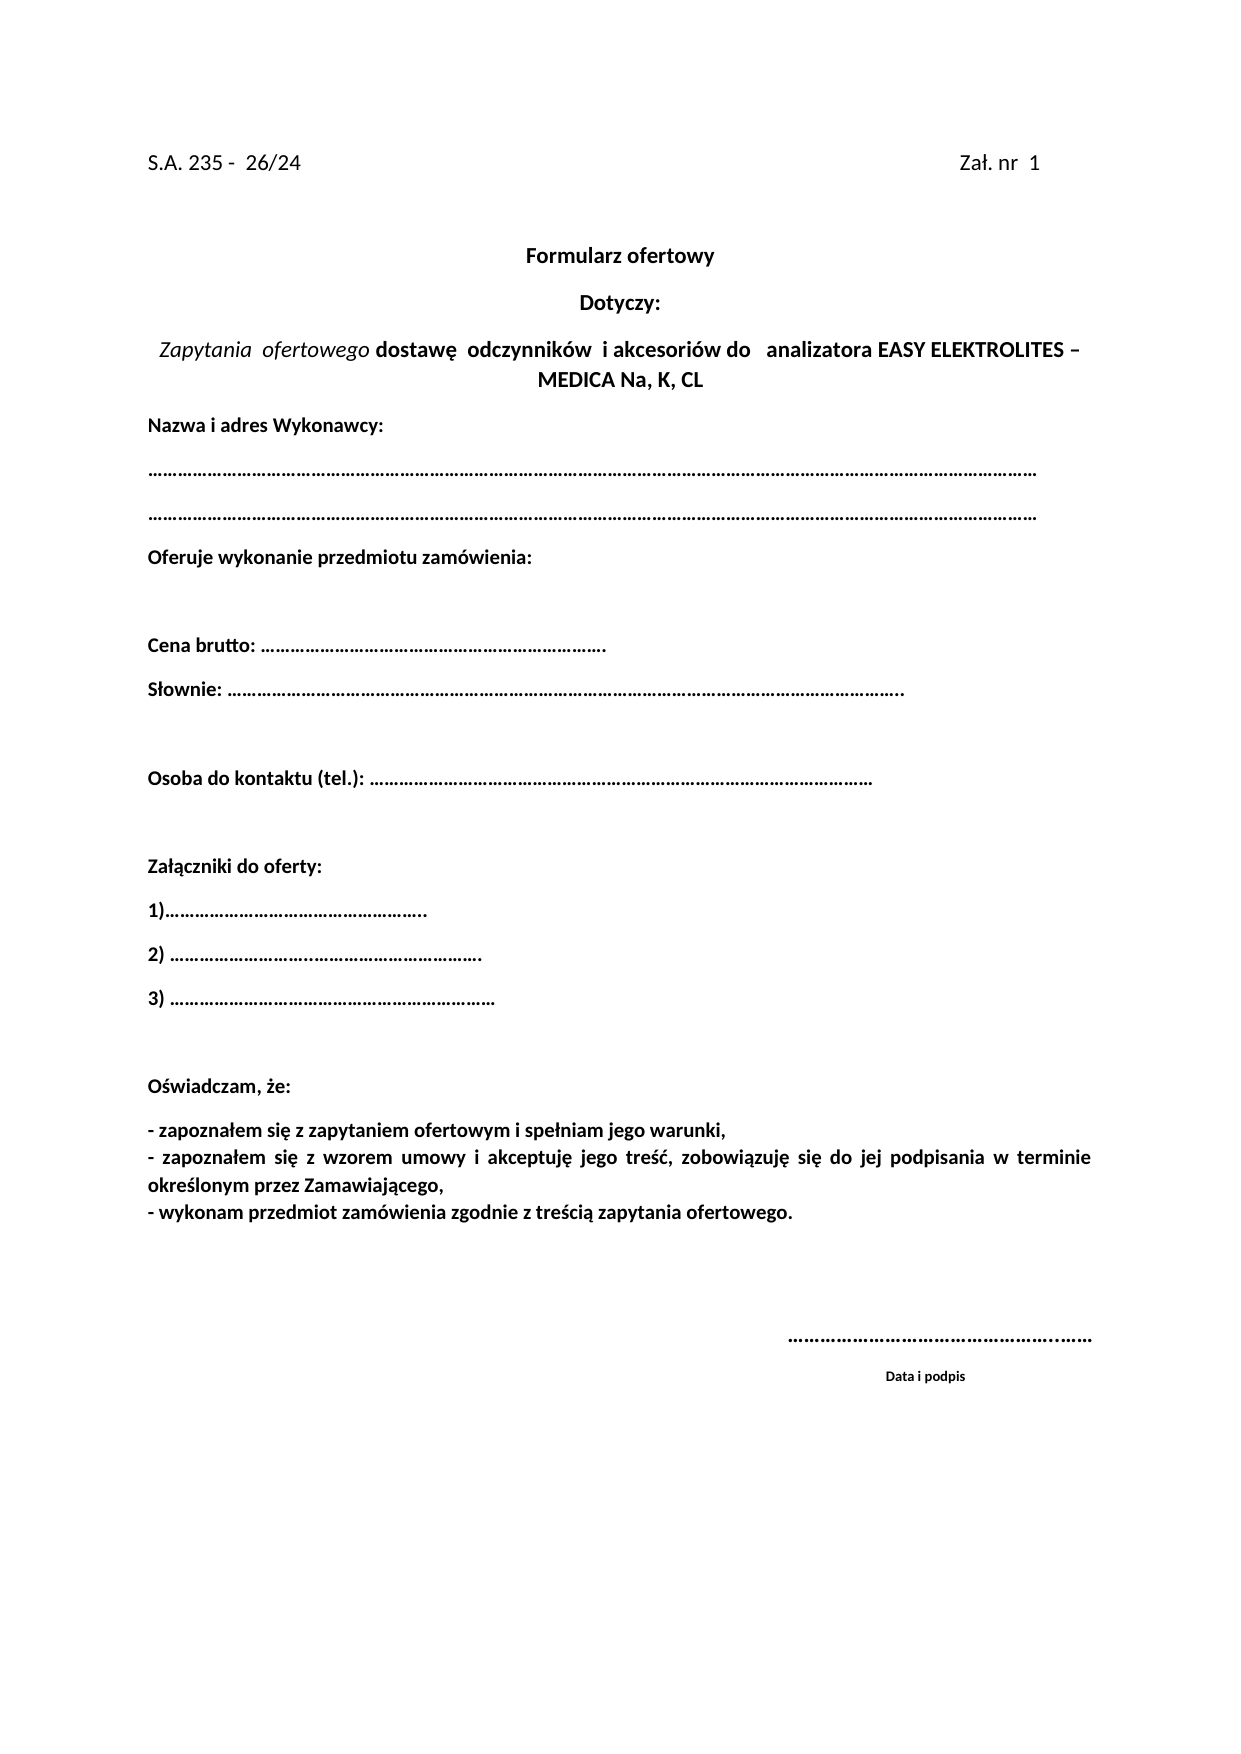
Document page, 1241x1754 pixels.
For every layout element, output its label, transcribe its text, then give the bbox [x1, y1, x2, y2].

text Załączniki do oferty: [148, 853, 1093, 878]
text - wykonam przedmiot zamówienia zgodnie z treścią zapytania ofertowego. [148, 1199, 1093, 1225]
text Data i podpis [148, 1367, 1093, 1385]
text 2) ………………………..……………………………. [148, 941, 1093, 966]
text Słownie: ……………………………………………………………………………………………………………………….. [148, 677, 1093, 702]
text - zapoznałem się z wzorem umowy i akceptuję jego treść, zobowiązuję się do jej podpisania w terminie określonym przez Zamawiającego, [148, 1144, 1093, 1197]
text Cena brutto: ……………………………………………………………. [148, 632, 1093, 658]
text Nazwa i adres Wykonawcy: [148, 412, 1093, 438]
text ……………………………………………………………………………………………………………………………………………………………… [148, 456, 1093, 482]
text Dotyczy: [148, 288, 1093, 316]
text S.A. 235 - 26/24 Zał. nr 1 [148, 148, 1093, 176]
text 1)…………………………………………….. [148, 897, 1093, 922]
text Oświadczam, że: [148, 1073, 1093, 1098]
text Oferuje wykonanie przedmiotu zamówienia: [148, 544, 1093, 570]
text 3) ………………………………………………………… [148, 985, 1093, 1010]
text Zapytania ofertowego dostawę odczynników i akcesoriów do analizatora EASY ELEKTROLITES – MEDICA Na, K, CL [148, 335, 1093, 393]
text Osoba do kontaktu (tel.): ………………………………………………………………………………………… [148, 765, 1093, 790]
text Formularz ofertowy [148, 241, 1093, 269]
text - zapoznałem się z zapytaniem ofertowym i spełniam jego warunki, [148, 1117, 1093, 1143]
text …………………………………………..…… [148, 1321, 1093, 1348]
text ……………………………………………………………………………………………………………………………………………………………… [148, 500, 1093, 526]
